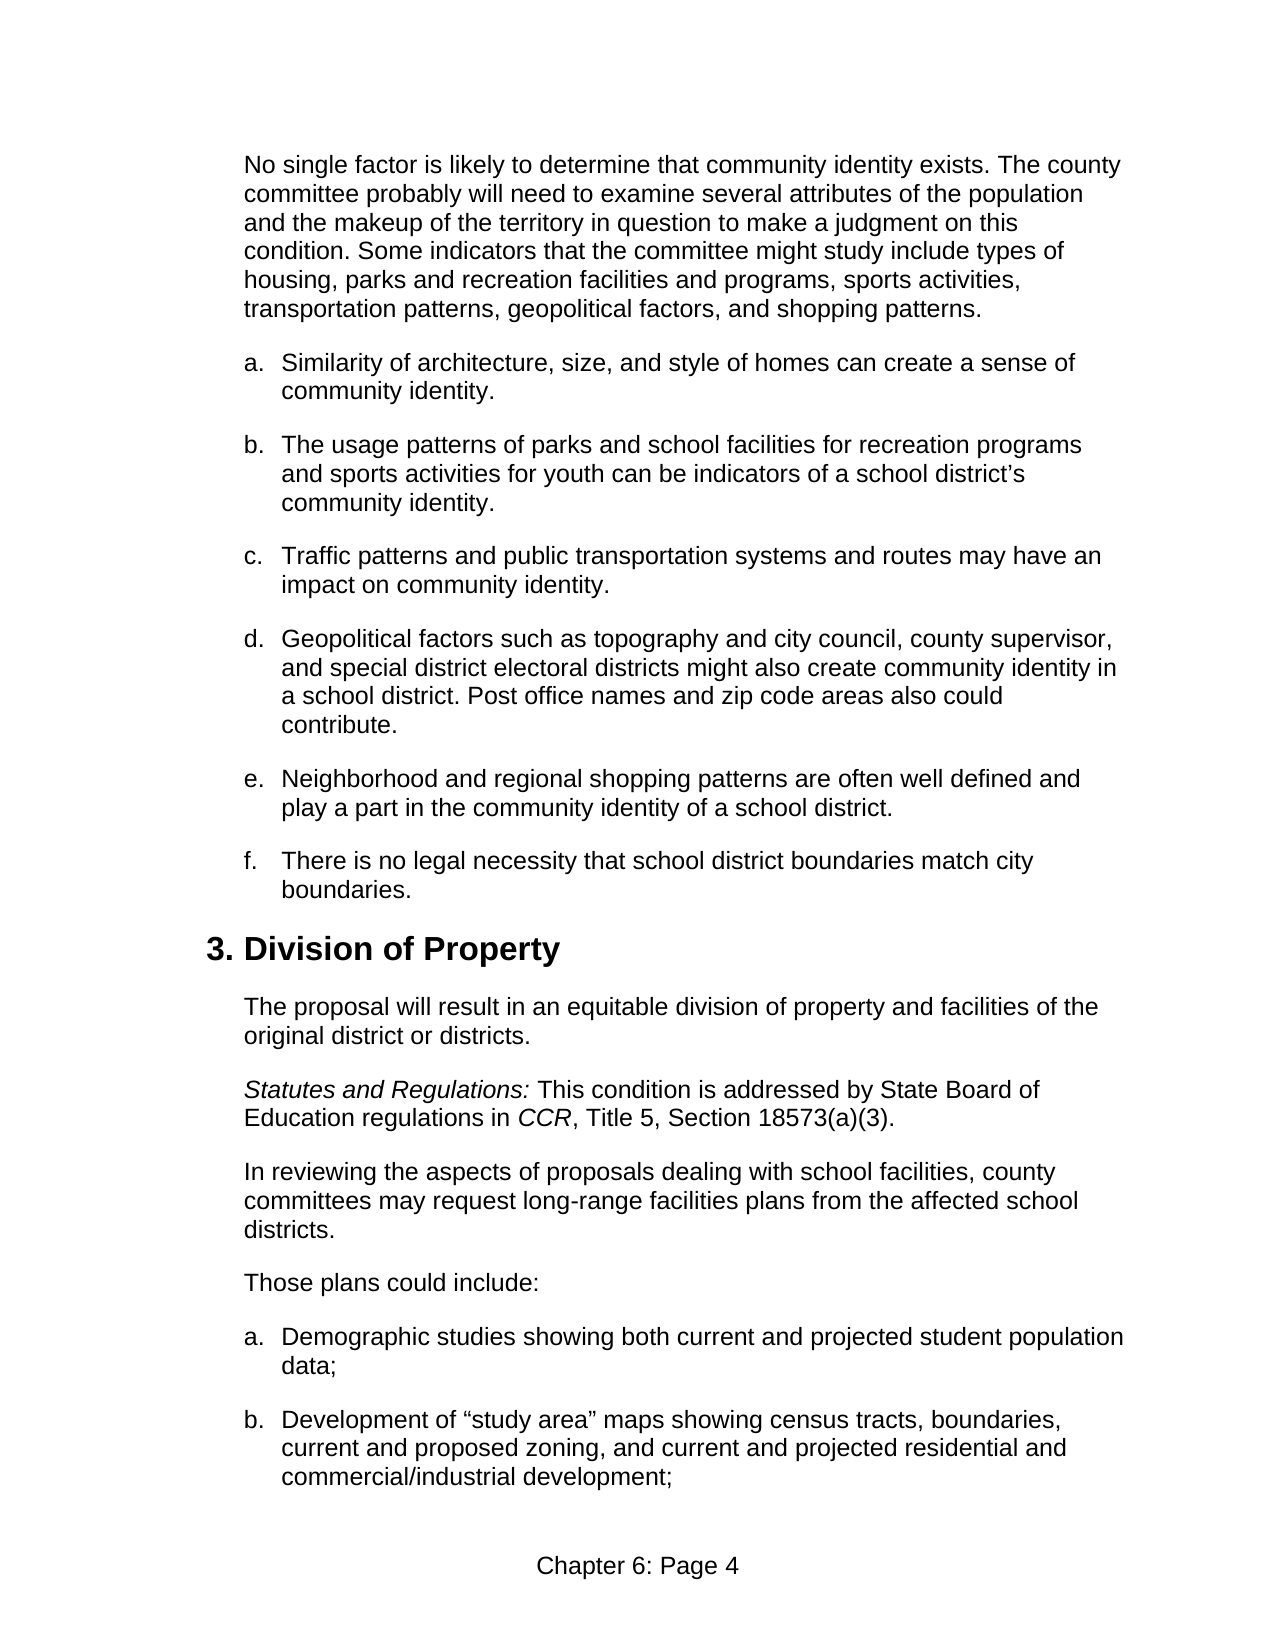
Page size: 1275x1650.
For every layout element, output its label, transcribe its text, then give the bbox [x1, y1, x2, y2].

text a. Demographic studies showing both current and projected student population data; [244, 1322, 1125, 1380]
text c. Traffic patterns and public transportation systems and routes may have an impact on community identity. [244, 541, 1125, 599]
text No single factor is likely to determine that community identity exists. The county committee probably will need to examine several attributes of the population and the makeup of the territory in question to make a judgment on this condition. Some indicators that the committee might study include types of housing, parks and recreation facilities and programs, sports activities, transportation patterns, geopolitical factors, and shopping patterns. [244, 150, 1125, 322]
text Those plans could include: [244, 1268, 1125, 1297]
text e. Neighborhood and regional shopping patterns are often well defined and play a part in the community identity of a school district. [244, 764, 1125, 821]
text In reviewing the aspects of proposals dealing with school facilities, county committees may request long-range facilities plans from the affected school districts. [244, 1157, 1125, 1243]
text b. The usage patterns of parks and school facilities for recreation programs and sports activities for youth can be indicators of a school district’s community identity. [244, 430, 1125, 516]
text d. Geopolitical factors such as topography and city council, county supervisor, and special district electoral districts might also create community identity in a school district. Post office names and zip code areas also could contribute. [244, 624, 1125, 739]
text Statutes and Regulations: This condition is addressed by State Board of Education regulations in CCR, Title 5, Section 18573(a)(3). [244, 1075, 1125, 1132]
text a. Similarity of architecture, size, and style of homes can create a sense of community identity. [244, 347, 1125, 405]
text The proposal will result in an equitable division of property and facilities of the original district or districts. [244, 992, 1125, 1050]
text f. There is no legal necessity that school district boundaries match city boundaries. [244, 846, 1125, 904]
text b. Development of “study area” maps showing census tracts, boundaries, current and proposed zoning, and current and projected residential and commercial/industrial development; [244, 1405, 1125, 1491]
subtitle 3. Division of Property [206, 929, 1125, 967]
